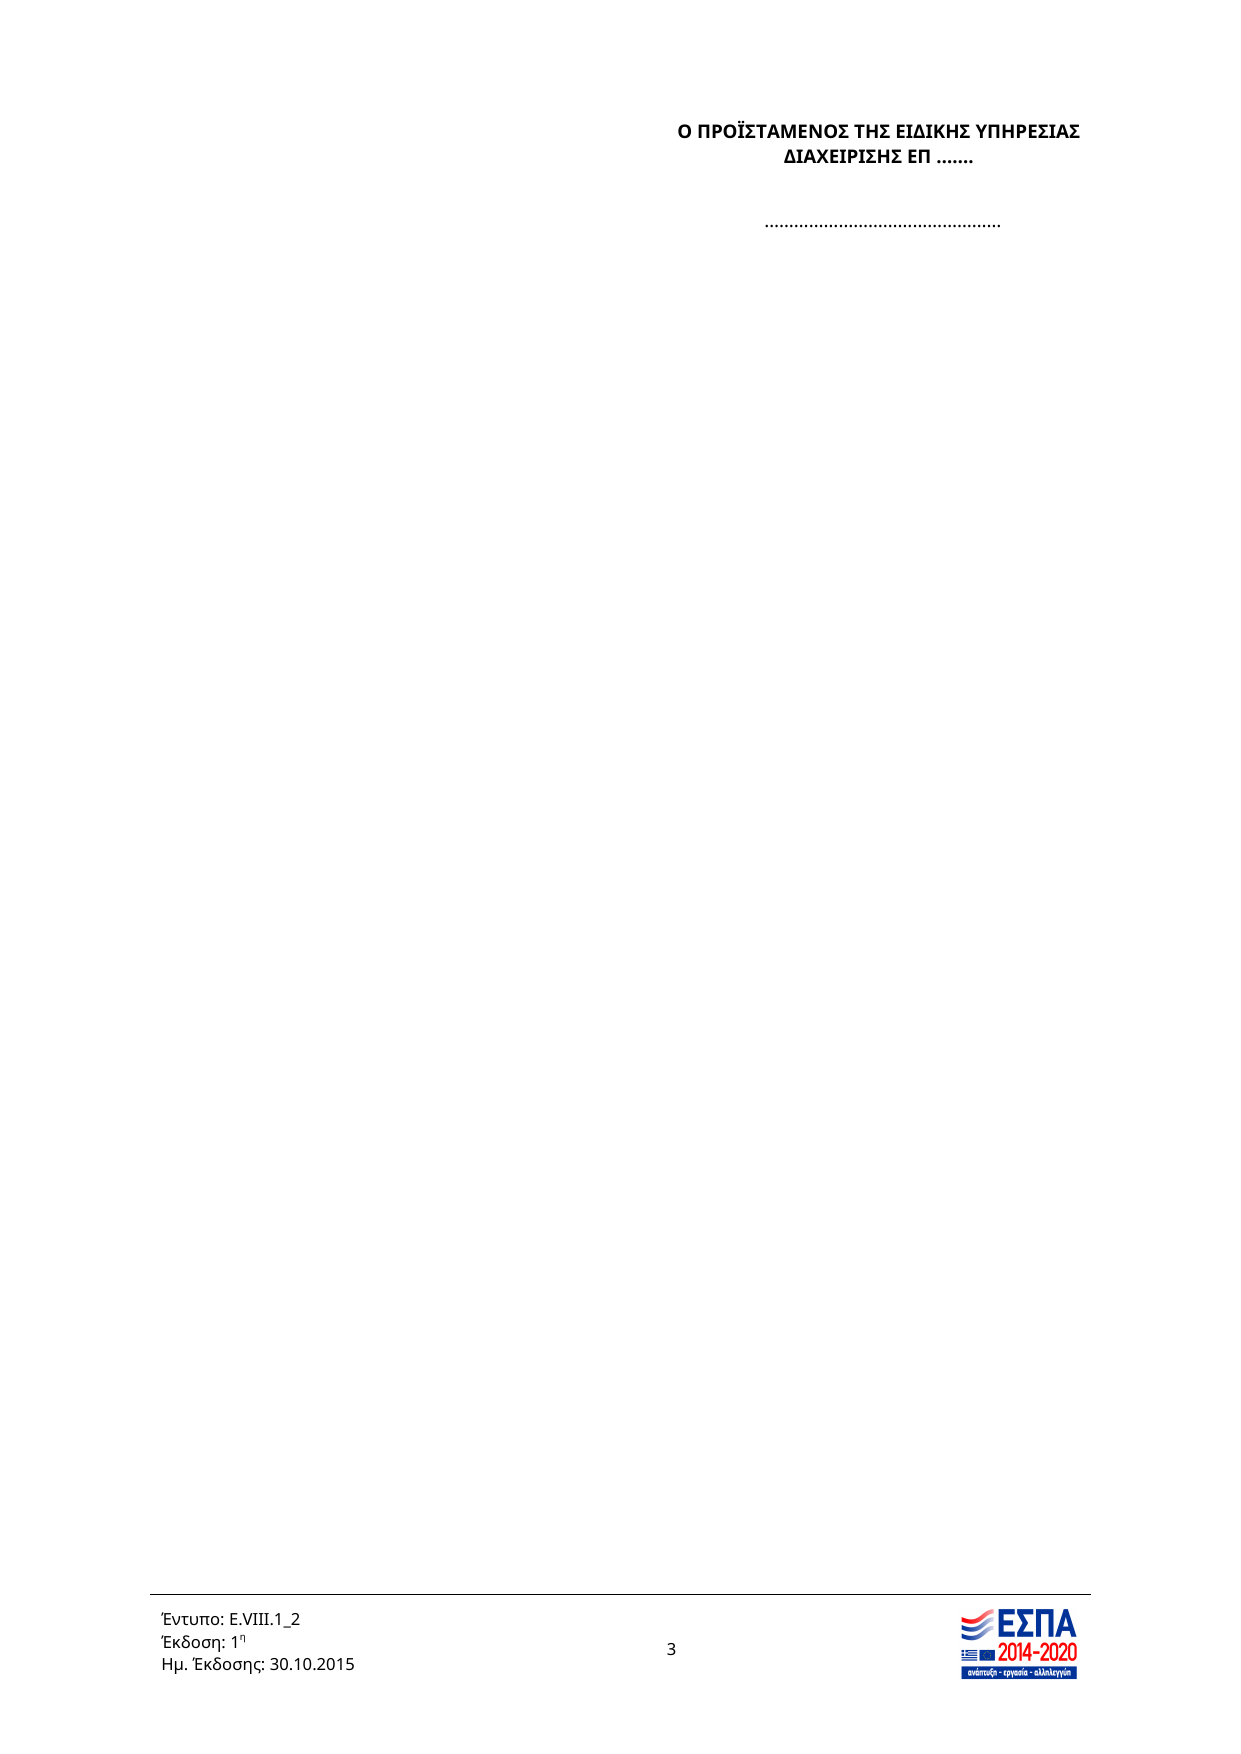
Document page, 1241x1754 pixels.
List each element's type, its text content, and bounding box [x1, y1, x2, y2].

text ………………………………………… [148, 207, 1092, 232]
picture [958, 1607, 1080, 1681]
text Ο ΠΡΟΪΣΤΑΜΕΝΟΣ ΤΗΣ ΕΙΔΙΚΗΣ ΥΠΗΡΕΣΙΑΣ ΔΙΑΧΕΙΡΙΣΗΣ ΕΠ ……. [664, 118, 1092, 169]
